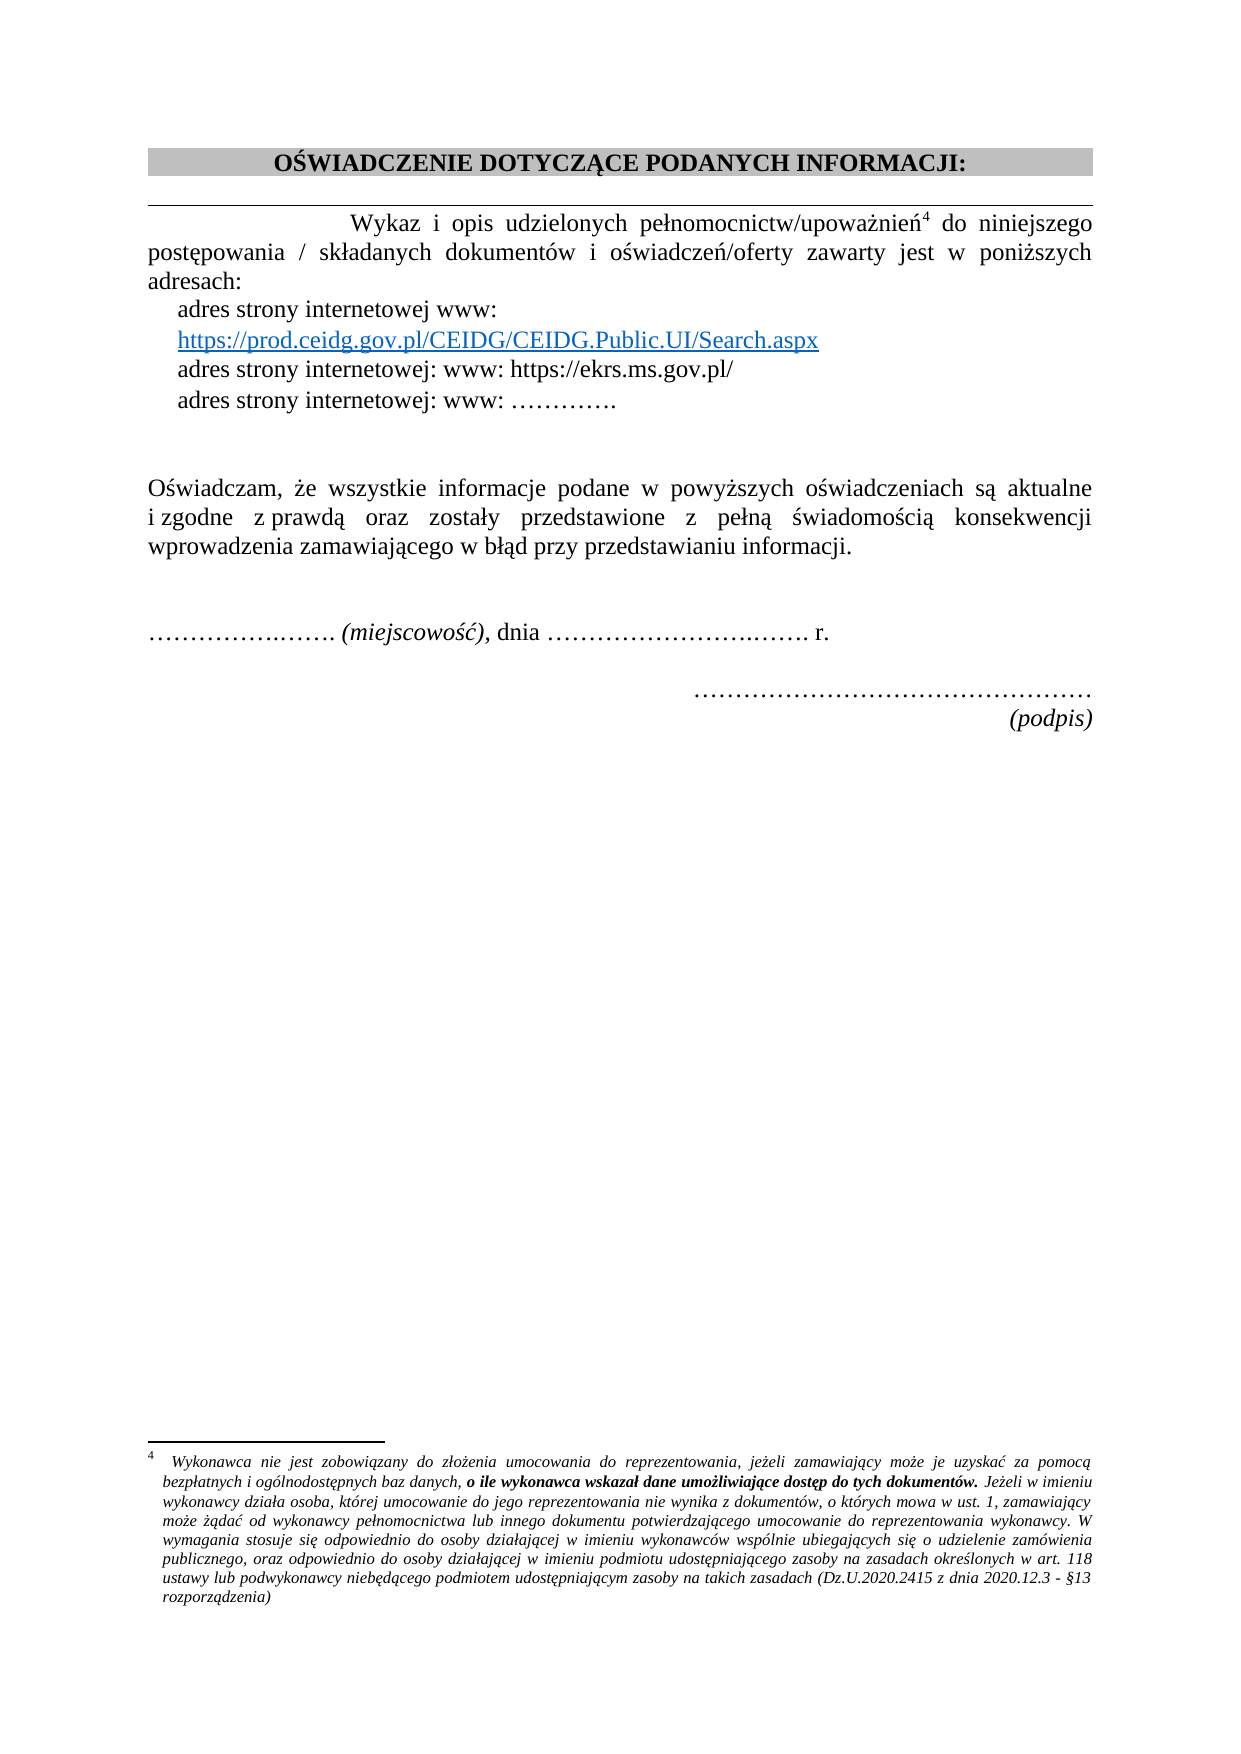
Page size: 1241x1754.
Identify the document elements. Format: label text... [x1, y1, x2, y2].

list adres strony internetowej: www: https://ekrs.ms.gov.pl/ [148, 354, 1093, 385]
text ………………………………………… (podpis) [148, 674, 1093, 732]
text OŚWIADCZENIE DOTYCZĄCE PODANYCH INFORMACJI: [148, 148, 1093, 176]
list adres strony internetowej: www: …………. [148, 385, 1093, 416]
list adres strony internetowej www: https://prod.ceidg.gov.pl/CEIDG/CEIDG.Public.UI/Search.aspx [148, 294, 1093, 354]
text Wykaz i opis udzielonych pełnomocnictw/upoważnień do niniejszego postępowania / składanych dokumentów i oświadczeń/oferty zawarty jest w poniższych adresach: [148, 206, 1093, 294]
text …………….……. (miejscowość), dnia …………………….……. r. [148, 617, 1093, 646]
text Oświadczam, że wszystkie informacje podane w powyższych oświadczeniach są aktualne i zgodne z prawdą oraz zostały przedstawione z pełną świadomością konsekwencji wprowadzenia zamawiającego w błąd przy przedstawianiu informacji. [148, 473, 1093, 559]
